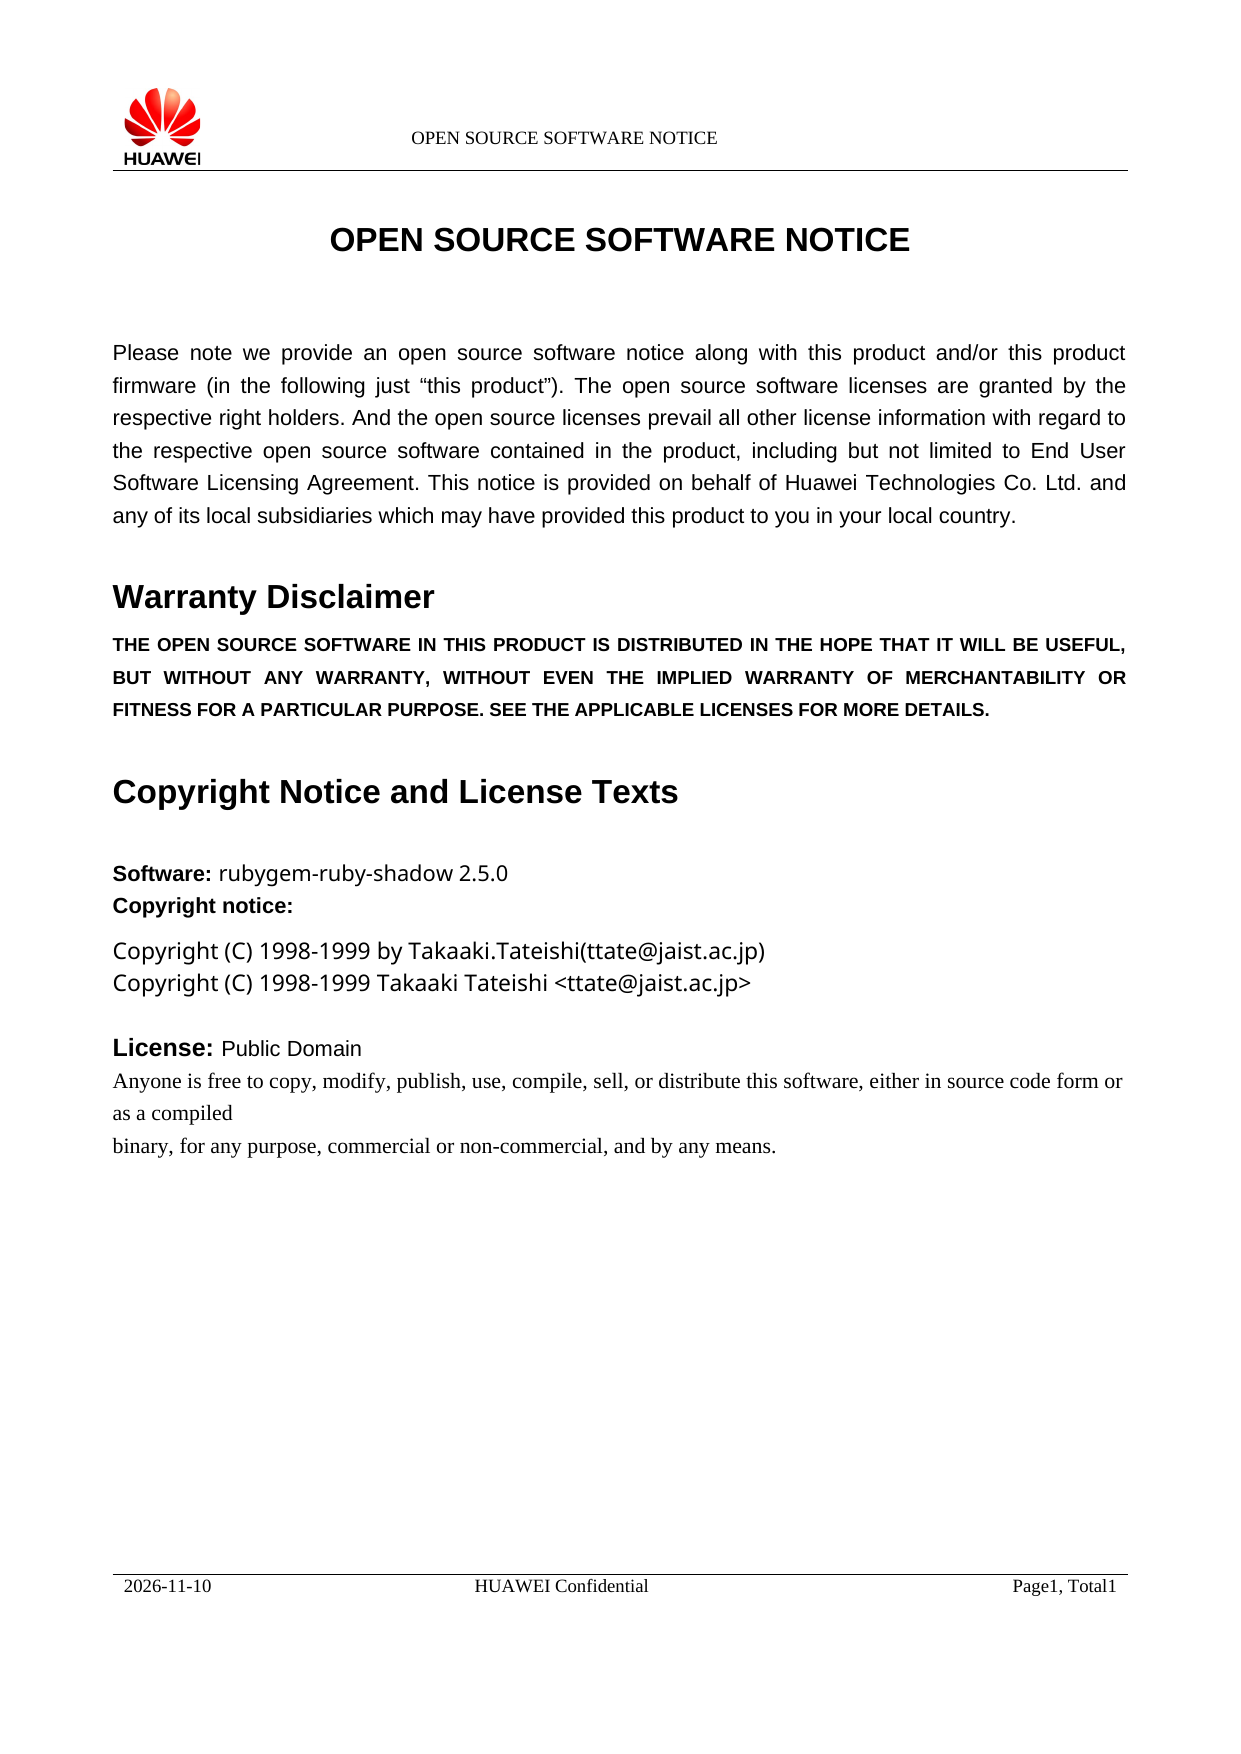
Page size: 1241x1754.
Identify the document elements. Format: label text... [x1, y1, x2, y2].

text Copyright (C) 1998-1999 by Takaaki.Tateishi(ttate@jaist.ac.jp) Copyright (C) 1998-1999 Takaaki Tateishi <ttate@jaist.ac.jp> [112, 934, 1128, 1031]
text OPEN SOURCE SOFTWARE NOTICE [112, 206, 1128, 271]
text Anyone is free to copy, modify, publish, use, compile, sell, or distribute this software, either in source code form or as a compiled binary, for any purpose, commercial or non-commercial, and by any means. [112, 1064, 1128, 1161]
text The open source software in this product is distributed in the hope that it will be useful, but WITHOUT ANY WARRANTY, without even the implied warranty of MERCHANTABILITY or FITNESS FOR A PARTICULAR PURPOSE. See the applicable licenses for more details. [112, 629, 1128, 726]
text Warranty Disclaimer [112, 564, 1128, 629]
text Copyright notice: [112, 889, 1128, 921]
text Copyright Notice and License Texts [112, 759, 1128, 824]
picture [124, 88, 201, 165]
title Software: rubygem-ruby-shadow 2.5.0 [112, 856, 1128, 889]
text Please note we provide an open source software notice along with this product and/or this product firmware (in the following just “this product”). The open source software licenses are granted by the respective right holders. And the open source licenses prevail all other license information with regard to the respective open source software contained in the product, including but not limited to End User Software Licensing Agreement. This notice is provided on behalf of Huawei Technologies Co. Ltd. and any of its local subsidiaries which may have provided this product to you in your local country. [112, 336, 1128, 531]
text License: Public Domain [112, 1031, 1128, 1064]
